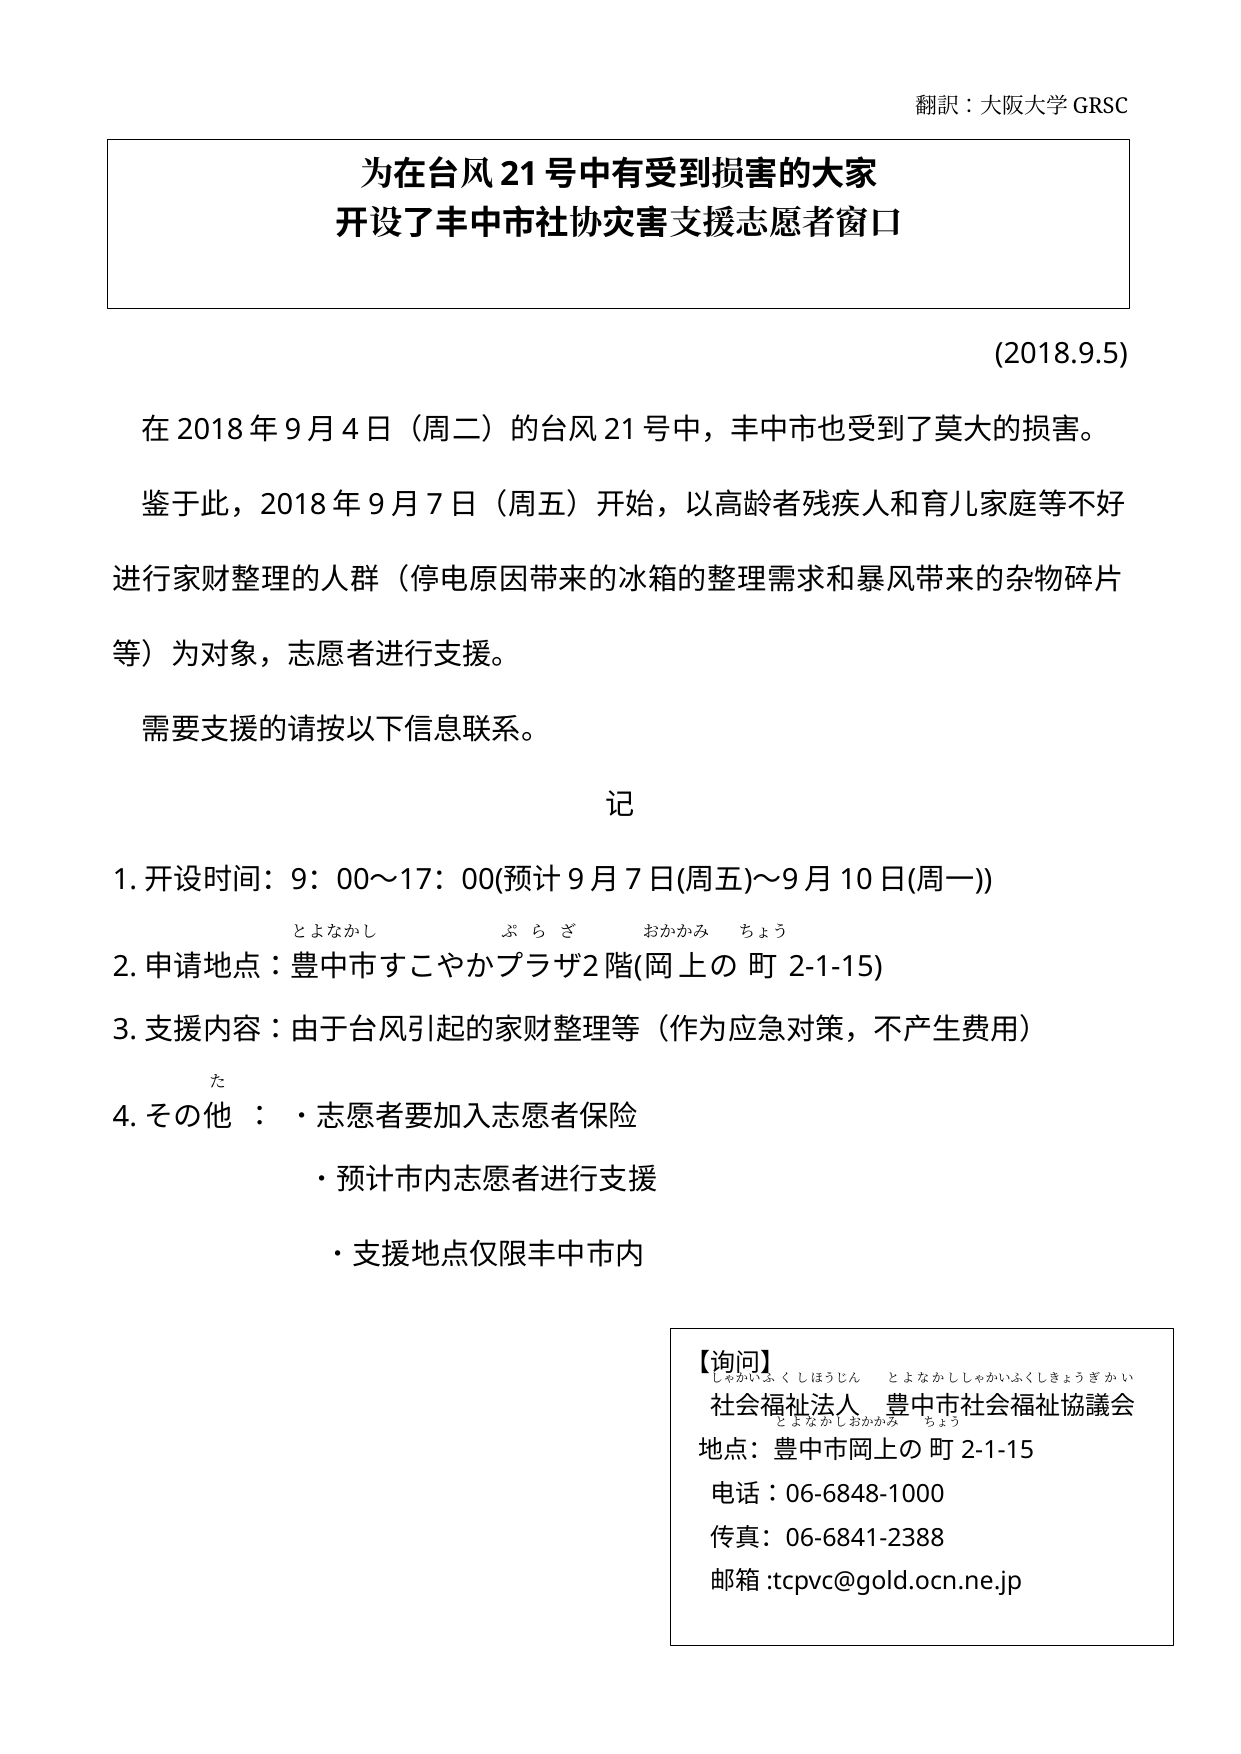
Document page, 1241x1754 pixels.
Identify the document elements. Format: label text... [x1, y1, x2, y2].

text 1. 开设时间：9：00～17：00(预计9月7日(周五)～9月10日(周一)) [112, 839, 1128, 914]
text ・预计市内志愿者进行支援 [112, 1139, 1128, 1214]
text 需要支援的请按以下信息联系。 [112, 689, 1128, 764]
text 2. 申请地点：すこやか2階(の2-1-15) [112, 914, 1128, 989]
text (2018.9.5) [112, 314, 1128, 389]
text ・支援地点仅限丰中市内 [112, 1214, 1128, 1289]
subtitle 记 [112, 764, 1128, 839]
text 鉴于此，2018年9月7日（周五）开始，以高龄者残疾人和育儿家庭等不好进行家财整理的人群（停电原因带来的冰箱的整理需求和暴风带来的杂物碎片等）为对象，志愿者进行支援。 [112, 464, 1128, 689]
text 4. その ： ・志愿者要加入志愿者保险 [112, 1064, 1128, 1139]
text 在2018年9月4日（周二）的台风21号中，丰中市也受到了莫大的损害。 [112, 389, 1128, 464]
text 3. 支援内容：由于台风引起的家财整理等（作为应急对策，不产生费用） [112, 989, 1128, 1064]
